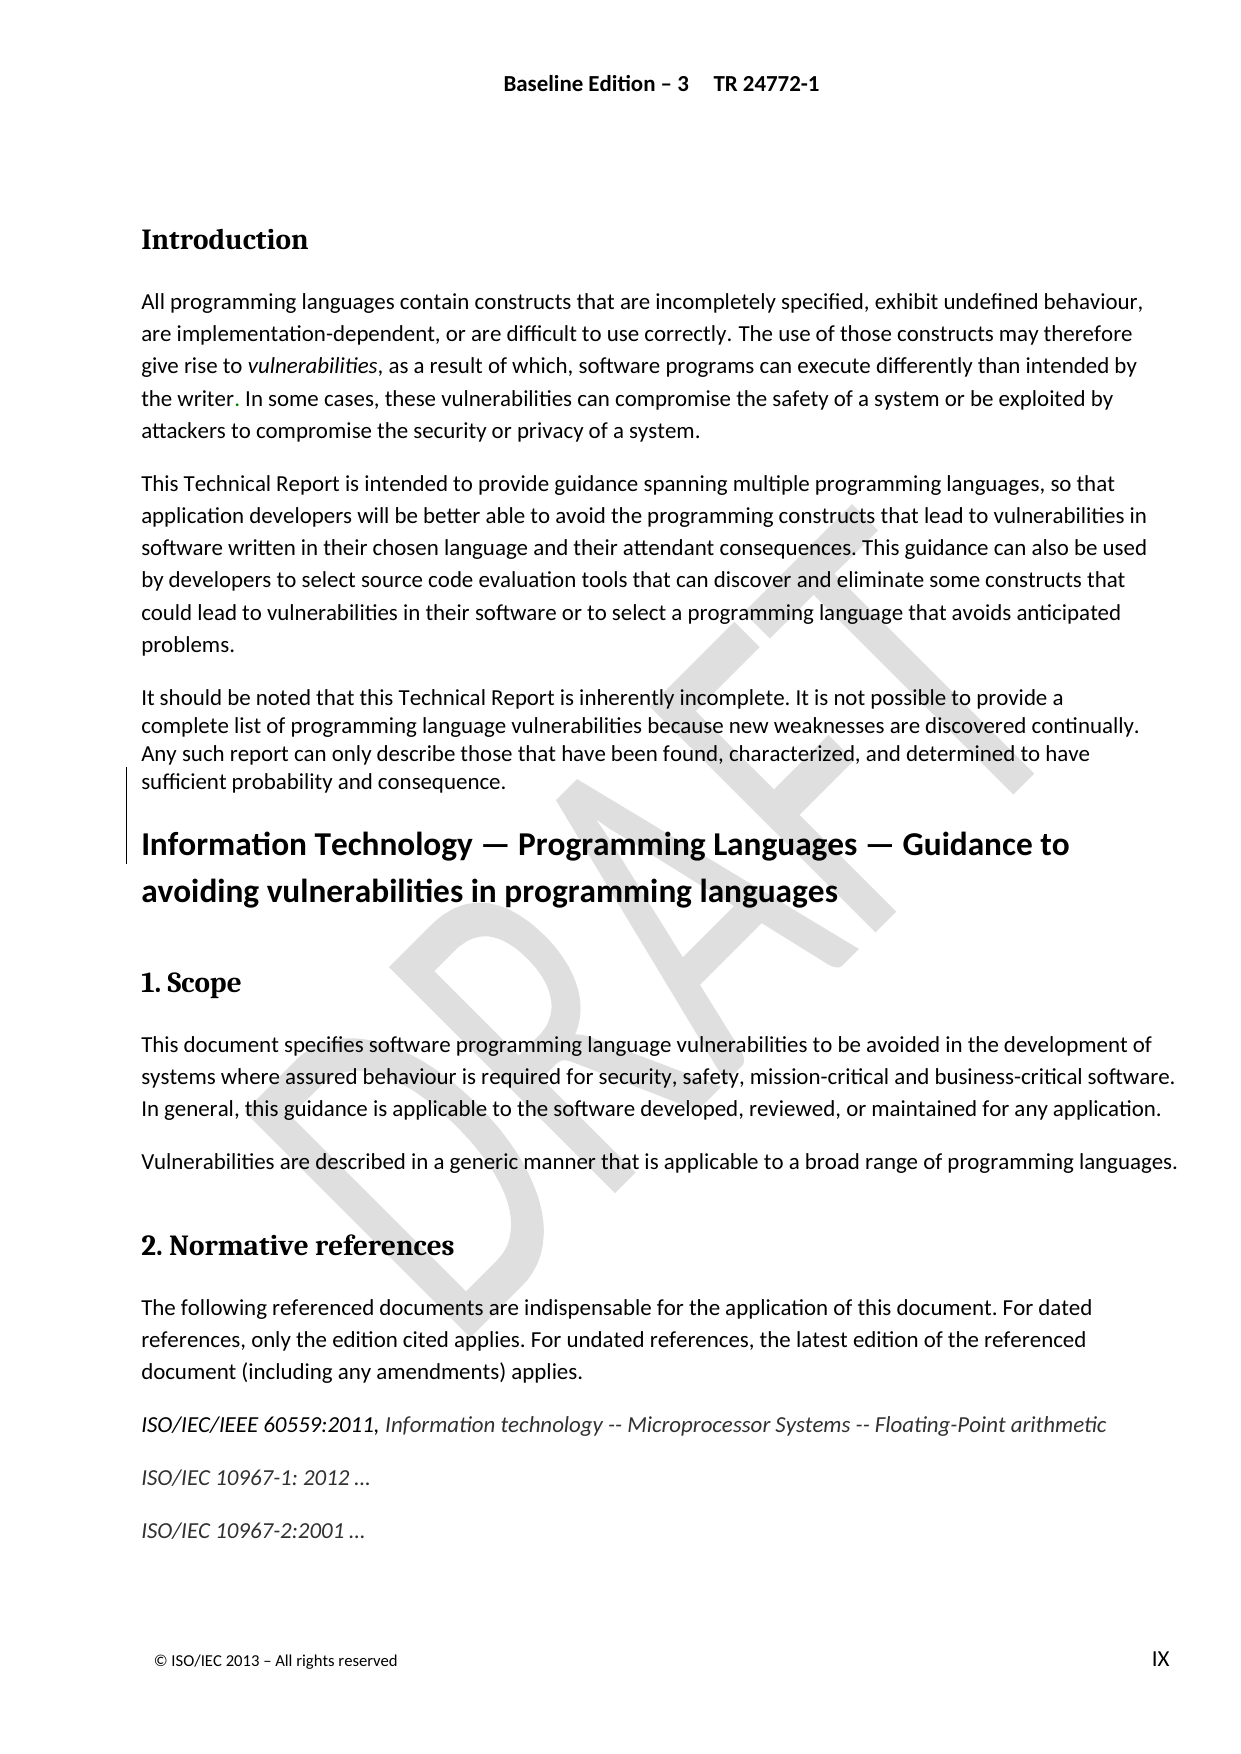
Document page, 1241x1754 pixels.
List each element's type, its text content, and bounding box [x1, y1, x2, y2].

text ISO/IEC 10967-2:2001 … [141, 1517, 1182, 1544]
subtitle 2. Normative references [141, 1229, 1182, 1263]
text This document specifies software programming language vulnerabilities to be avoided in the development of systems where assured behaviour is required for security, safety, mission-critical and business-critical software. In general, this guidance is applicable to the software developed, reviewed, or maintained for any application. [141, 1030, 1182, 1122]
text The following referenced documents are indispensable for the application of this document. For dated references, only the edition cited applies. For undated references, the latest edition of the referenced document (including any amendments) applies. [141, 1293, 1182, 1386]
text It should be noted that this Technical Report is inherently incomplete. It is not possible to provide a complete list of programming language vulnerabilities because new weaknesses are discovered continually. Any such report can only describe those that have been found, characterized, and determined to have sufficient probability and consequence. [141, 683, 1154, 795]
text ISO/IEC 10967-1: 2012 … [141, 1463, 1182, 1492]
text This Technical Report is intended to provide guidance spanning multiple programming languages, so that application developers will be better able to avoid the programming constructs that lead to vulnerabilities in software written in their chosen language and their attendant consequences. This guidance can also be used by developers to select source code evaluation tools that can discover and eliminate some constructs that could lead to vulnerabilities in their software or to select a programming language that avoids anticipated problems. [141, 469, 1154, 658]
text Information Technology — Programming Languages — Guidance to avoiding vulnerabilities in programming languages [141, 823, 1154, 910]
text Vulnerabilities are described in a generic manner that is applicable to a broad range of programming languages. [141, 1147, 1182, 1175]
subtitle Introduction [141, 223, 1182, 257]
subtitle 1. Scope [141, 966, 1182, 1000]
text All programming languages contain constructs that are incompletely specified, exhibit undefined behaviour, are implementation-dependent, or are difficult to use correctly. The use of those constructs may therefore give rise to vulnerabilities, as a result of which, software programs can execute differently than intended by the writer. In some cases, these vulnerabilities can compromise the safety of a system or be exploited by attackers to compromise the security or privacy of a system. [141, 287, 1154, 444]
text ISO/IEC/IEEE 60559:2011, Information technology -- Microprocessor Systems -- Floating-Point arithmetic [141, 1411, 1182, 1438]
